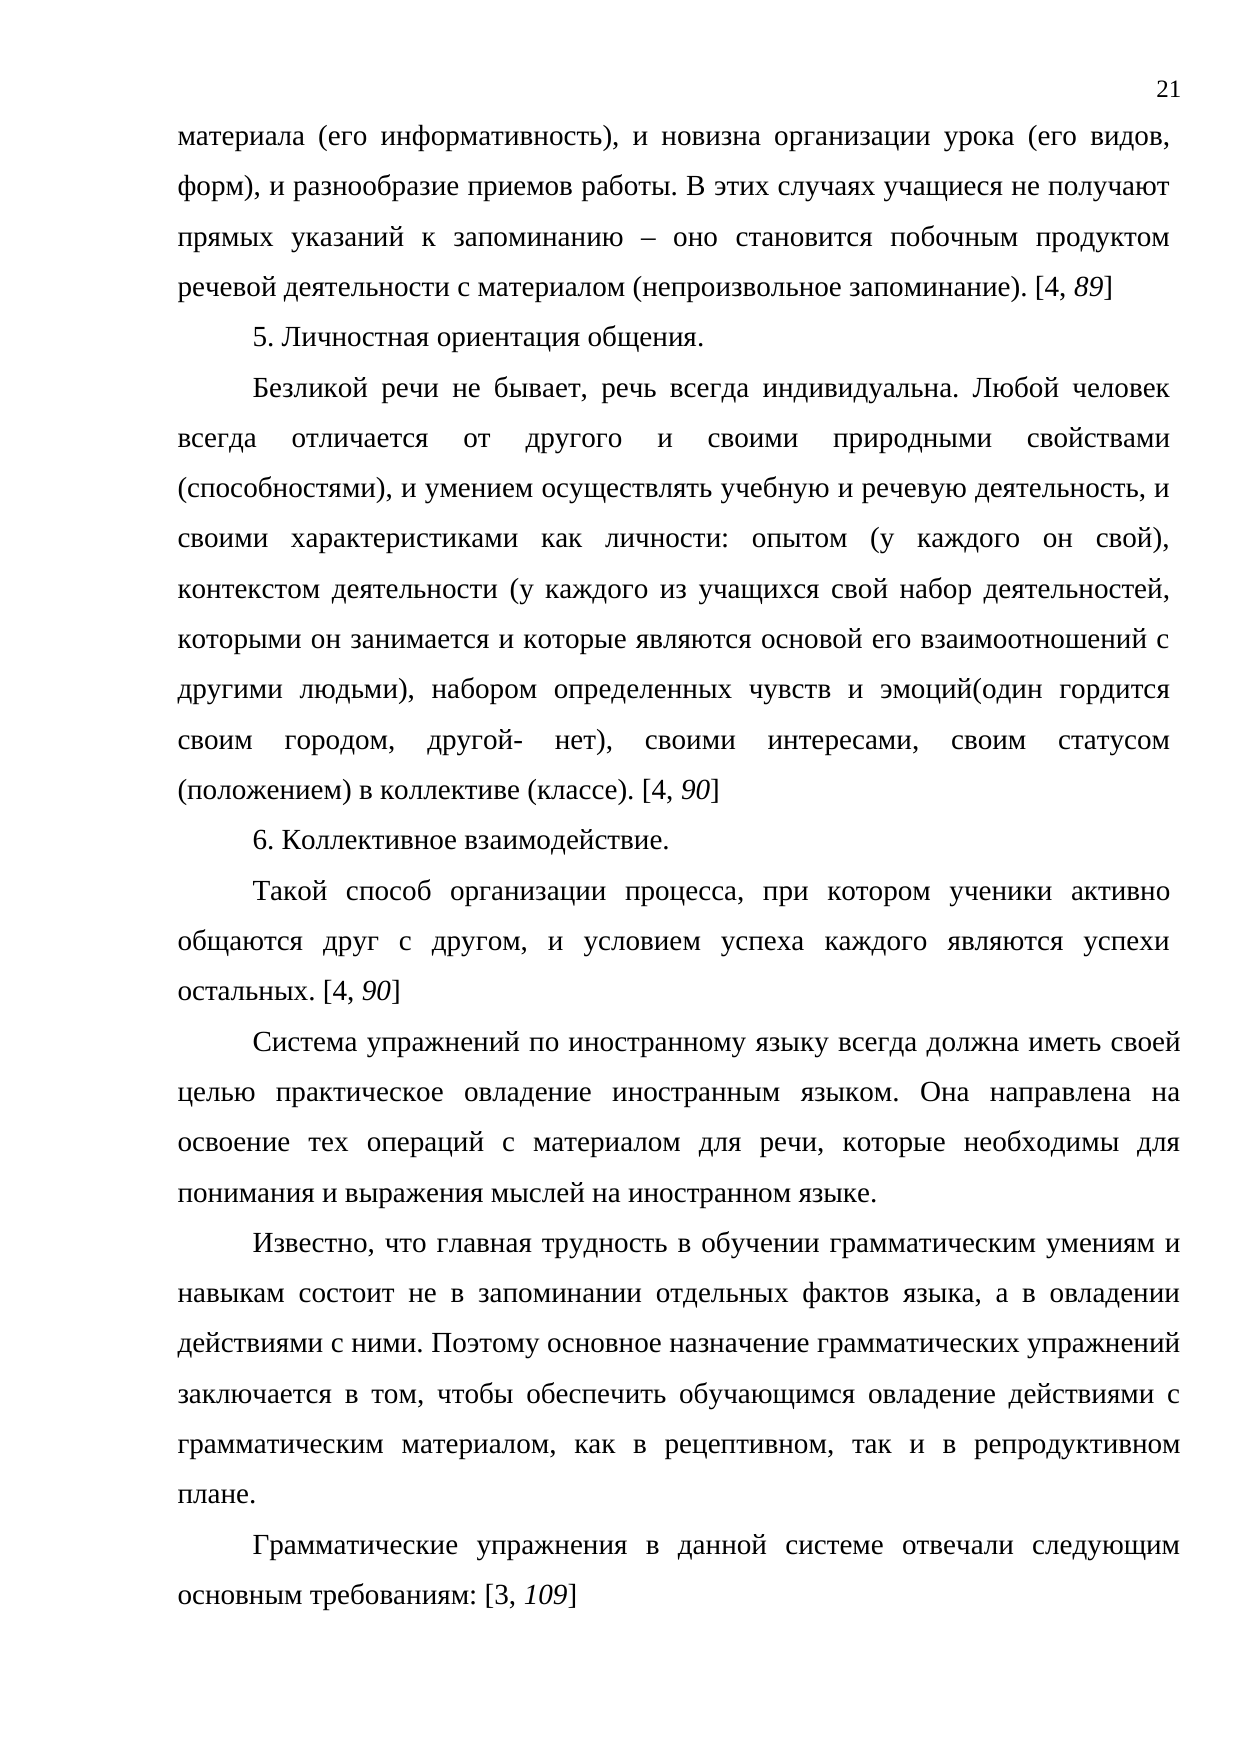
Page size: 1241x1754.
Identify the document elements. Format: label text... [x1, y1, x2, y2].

text Безликой речи не бывает, речь всегда индивидуальна. Любой человек всегда отличается от другого и своими природными свойствами (способностями), и умением осуществлять учебную и речевую деятельность, и своими характеристиками как личности: опытом (у каждого он свой), контекстом деятельности (у каждого из учащихся свой набор деятельностей, которыми он занимается и которые являются основой его взаимоотношений с другими людьми), набором определенных чувств и эмоций(один гордится своим городом, другой- нет), своими интересами, своим статусом (положением) в коллективе (классе). [4, 90] [177, 370, 1171, 806]
text Грамматические упражнения в данной системе отвечали следующим основным требованиям: [3, 109] [177, 1527, 1181, 1611]
text 6. Коллективное взаимодействие. [177, 822, 1171, 856]
text Система упражнений по иностранному языку всегда должна иметь своей целью практическое овладение иностранным языком. Она направлена на освоение тех операций с материалом для речи, которые необходимы для понимания и выражения мыслей на иностранном языке. [177, 1024, 1181, 1208]
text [177, 118, 1171, 303]
text Известно, что главная трудность в обучении грамматическим умениям и навыкам состоит не в запоминании отдельных фактов языка, а в овладении действиями с ними. Поэтому основное назначение грамматических упражнений заключается в том, чтобы обеспечить обучающимся овладение действиями с грамматическим материалом, как в рецептивном, так и в репродуктивном плане. [177, 1225, 1181, 1510]
text Такой способ организации процесса, при котором ученики активно общаются друг с другом, и условием успеха каждого являются успехи остальных. [4, 90] [177, 873, 1171, 1007]
text 5. Личностная ориентация общения. [177, 319, 1171, 353]
